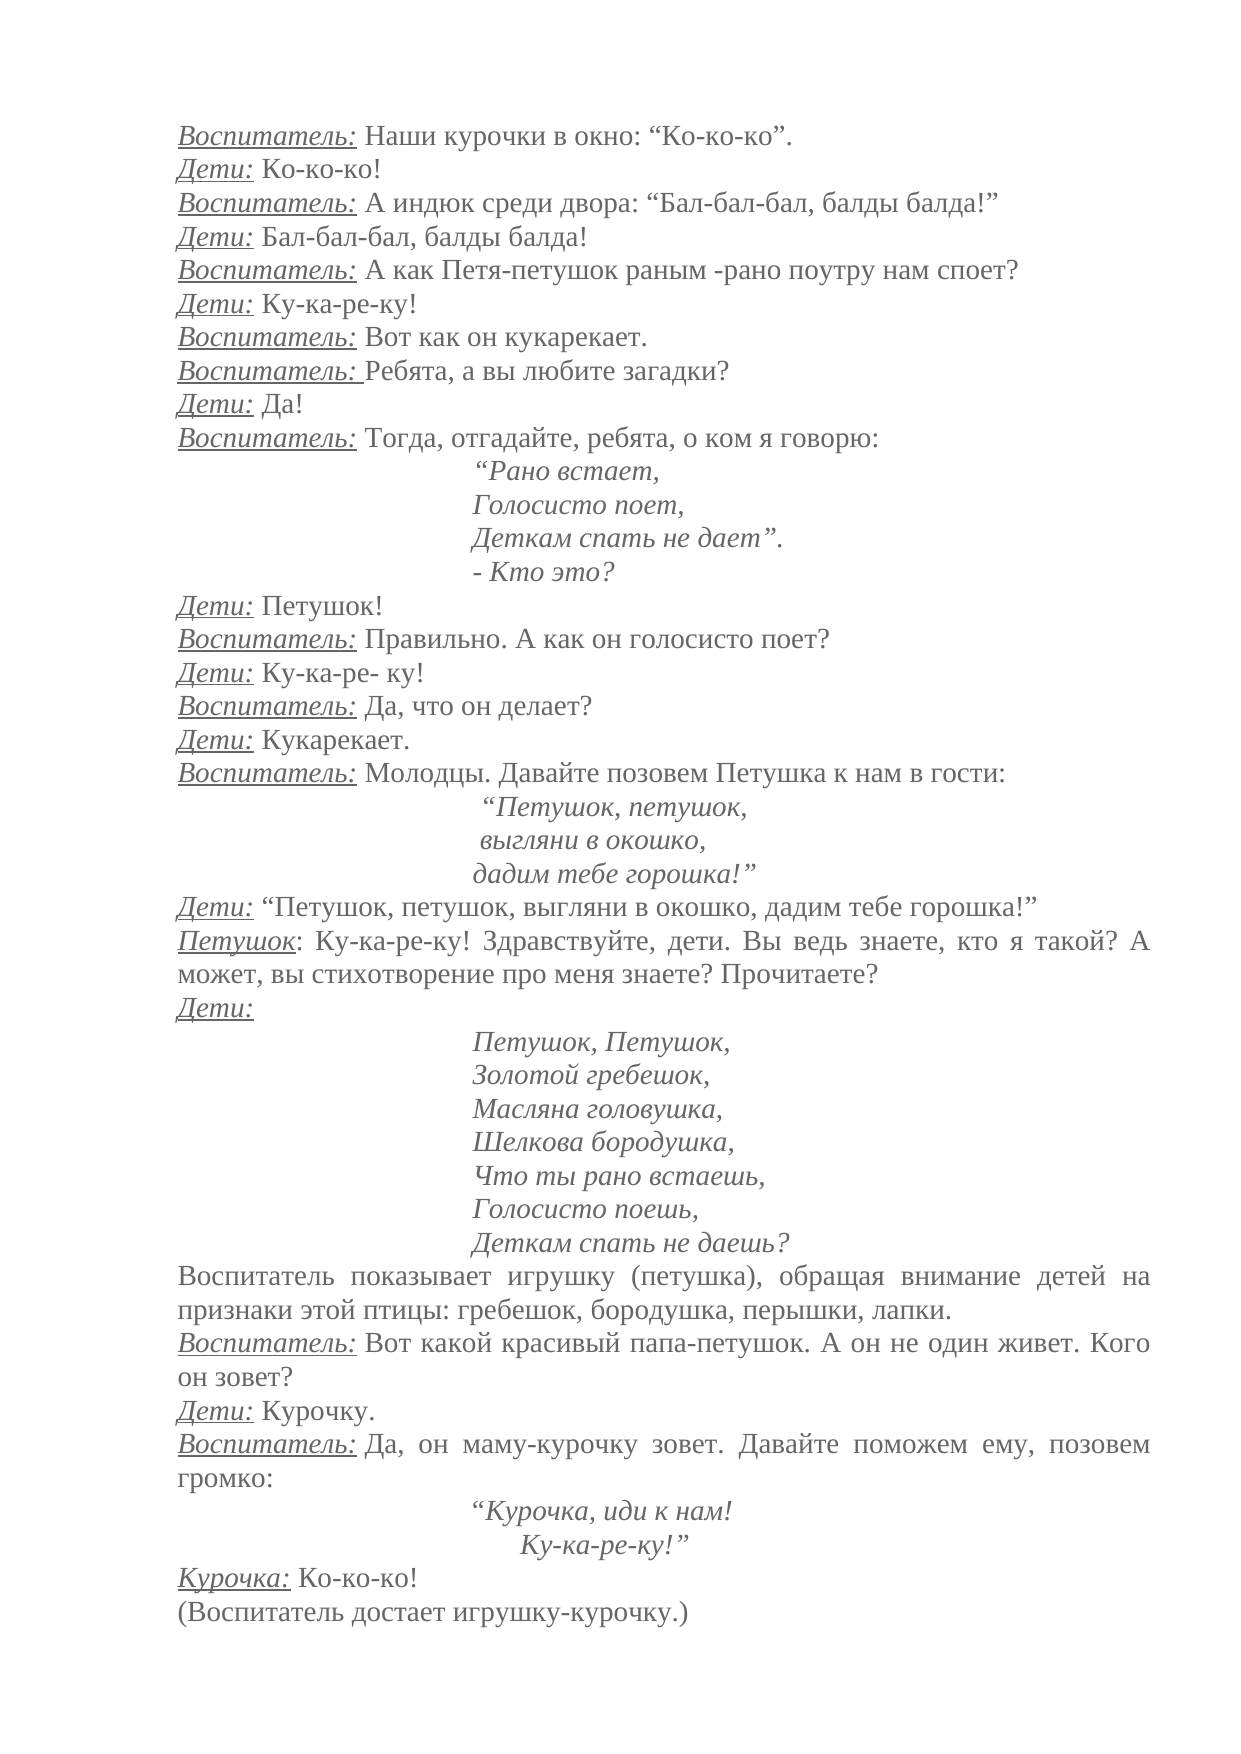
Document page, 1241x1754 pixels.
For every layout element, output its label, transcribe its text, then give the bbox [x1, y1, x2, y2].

text Дети: “Петушок, петушок, выгляни в окошко, дадим тебе горошка!” [177, 889, 1152, 923]
text Дети: Петушок! [177, 588, 1152, 621]
text Воспитатель показывает игрушку (петушка), обращая внимание детей на признаки этой птицы: гребешок, бородушка, перышки, лапки. [177, 1258, 1152, 1326]
text дадим тебе горошка!” [472, 856, 1152, 889]
text Дети: Ку-ка-ре-ку! [177, 286, 1152, 319]
text выгляни в окошко, [472, 822, 1152, 856]
text Дети: Ко-ко-ко! [177, 152, 1152, 185]
text Дети: Бал-бал-бал, балды балда! [177, 219, 1152, 252]
text Воспитатель: Да, что он делает? [177, 688, 1152, 722]
text Воспитатель: А индюк среди двора: “Бал-бал-бал, балды балда!” [177, 185, 1152, 219]
text Дети: [177, 990, 1152, 1024]
text Воспитатель: Вот как он кукарекает. [177, 319, 1152, 353]
text Воспитатель: Вот какой красивый папа-петушок. А он не один живет. Кого он зовет? [177, 1326, 1152, 1393]
text Курочка: Ко-ко-ко! [177, 1560, 1152, 1594]
text Воспитатель: Тогда, отгадайте, ребята, о ком я говорю: [177, 420, 1152, 453]
text (Воспитатель достает игрушку-курочку.) [177, 1594, 1152, 1627]
text Дети: Ку-ка-ре- ку! [177, 655, 1152, 688]
text Дети: Курочку. [177, 1393, 1152, 1426]
text Воспитатель: А как Петя-петушок раным -рано поутру нам споет? [177, 252, 1152, 286]
text “Петушок, петушок, [472, 789, 1152, 822]
text Петушок: Ку-ка-ре-ку! Здравствуйте, дети. Вы ведь знаете, кто я такой? А может, вы стихотворение про меня знаете? Прочитаете? [177, 923, 1152, 990]
text Петушок, Петушок, Золотой гребешок, Масляна головушка, Шелкова бородушка, Что ты рано встаешь, Голосисто поешь, Деткам спать не даешь? [472, 1024, 1152, 1258]
text Воспитатель: Правильно. А как он голосисто поет? [177, 621, 1152, 655]
text Воспитатель: Молодцы. Давайте позовем Петушка к нам в гости: [177, 755, 1152, 789]
text Ку-ка-ре-ку!” [177, 1527, 1152, 1560]
text Воспитатель: Наши курочки в окно: “Ко-ко-ко”. [177, 118, 1152, 152]
text “Рано встает, Голосисто поет, Деткам спать не дает”. - Кто это? [472, 453, 1152, 588]
text Дети: Да! [177, 386, 1152, 420]
text Воспитатель: Ребята, а вы любите загадки? [177, 353, 1152, 386]
text “Курочка, иди к нам! [177, 1493, 1152, 1527]
text Воспитатель: Да, он маму-курочку зовет. Давайте поможем ему, позовем громко: [177, 1426, 1152, 1493]
text Дети: Кукарекает. [177, 722, 1152, 755]
